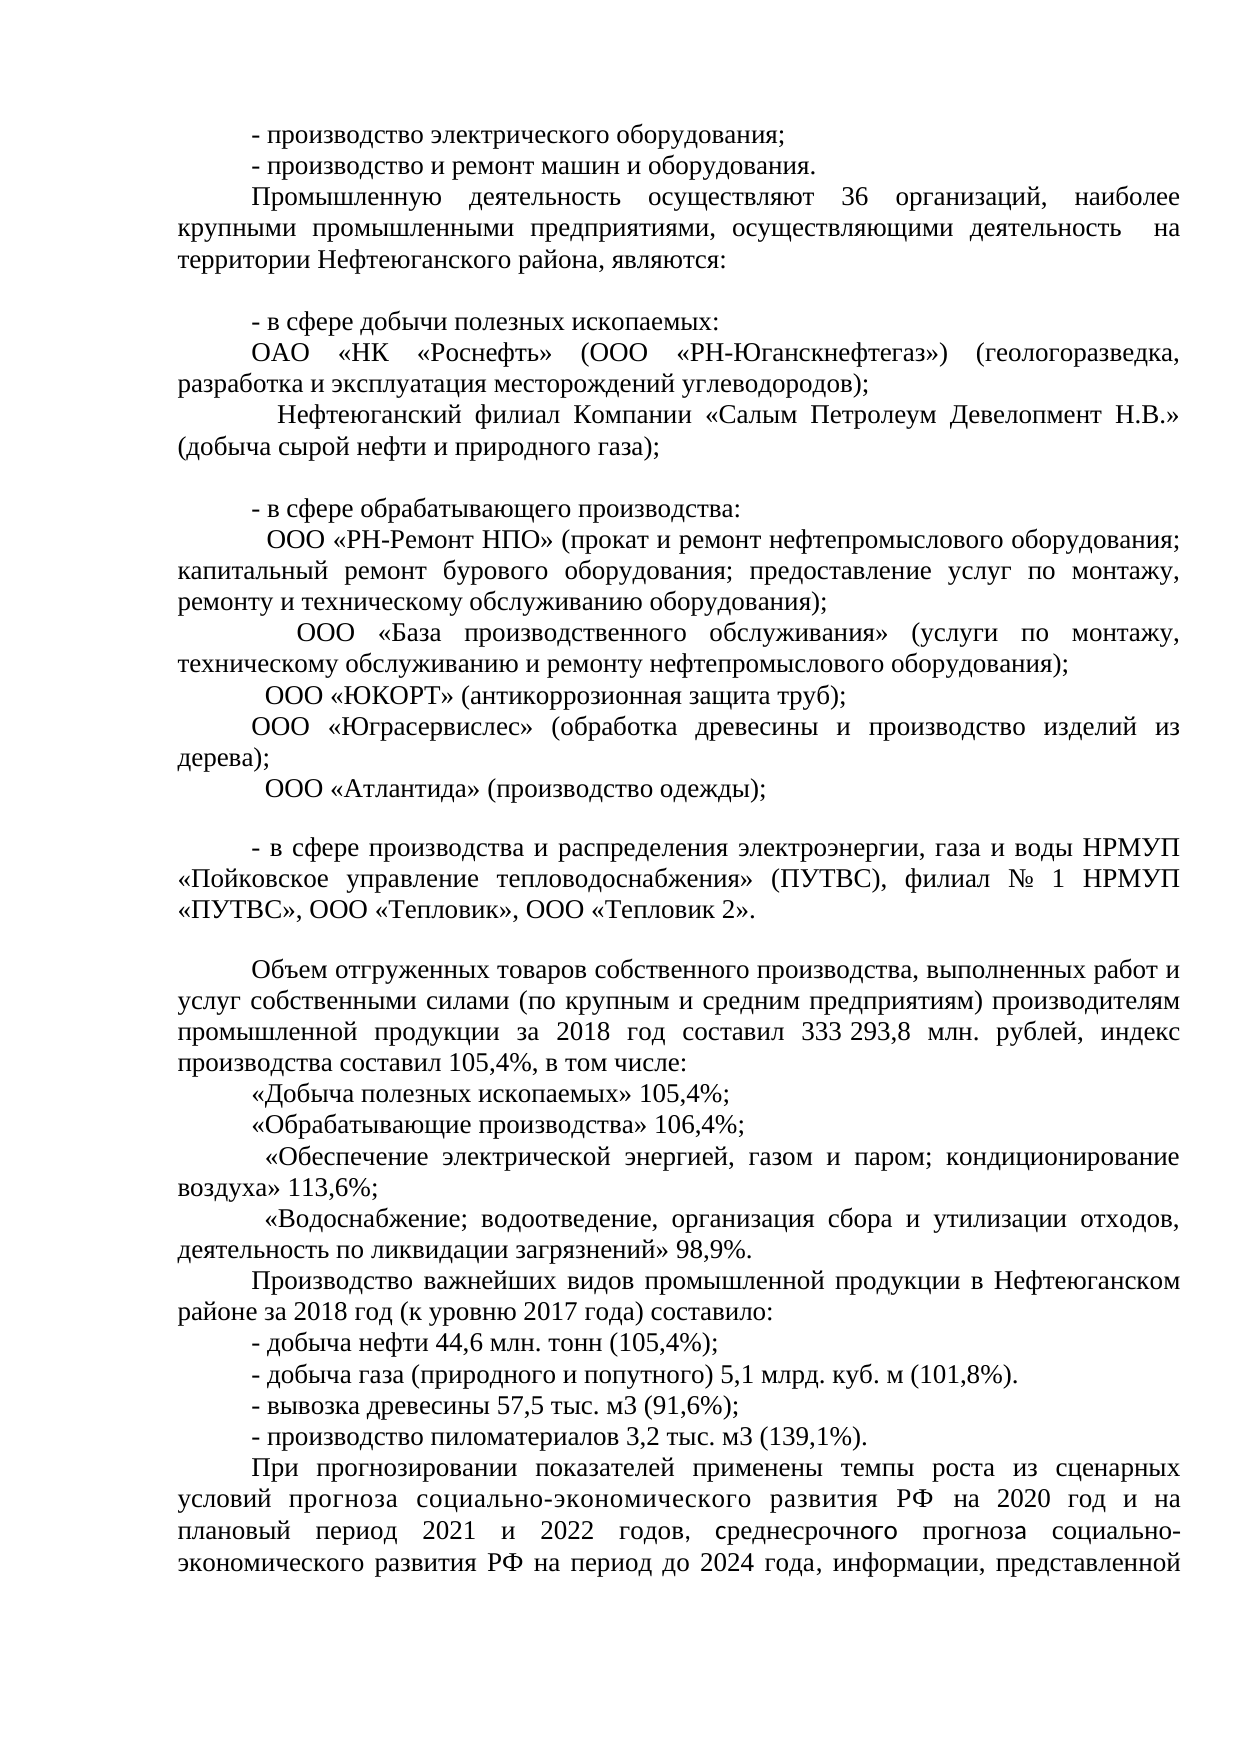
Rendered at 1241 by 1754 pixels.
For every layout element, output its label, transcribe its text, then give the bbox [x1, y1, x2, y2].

text Промышленную деятельность осуществляют 36 организаций, наиболее крупными промышленными предприятиями, осуществляющими деятельность на территории Нефтеюганского района, являются: [177, 180, 1181, 274]
text - в сфере производства и распределения электроэнергии, газа и воды НРМУП «Пойковское управление тепловодоснабжения» (ПУТВС), филиал № 1 НРМУП «ПУТВС», ООО «Тепловик», ООО «Тепловик 2». [177, 831, 1181, 925]
text - производство и ремонт машин и оборудования. [177, 149, 1181, 180]
text «Обеспечение электрической энергией, газом и паром; кондиционирование воздуха» 113,6%; [177, 1140, 1181, 1202]
text ООО «Юграсервислес» (обработка древесины и производство изделий из дерева); [177, 710, 1181, 772]
text Производство важнейших видов промышленной продукции в Нефтеюганском районе за 2018 год (к уровню 2017 года) составило: [177, 1264, 1181, 1327]
text ООО «РН-Ремонт НПО» (прокат и ремонт нефтепромыслового оборудования; капитальный ремонт бурового оборудования; предоставление услуг по монтажу, ремонту и техническому обслуживанию оборудования); [177, 523, 1181, 616]
text ООО «ЮКОРТ» (антикоррозионная защита труб); [177, 679, 1181, 710]
text «Водоснабжение; водоотведение, организация сбора и утилизации отходов, деятельность по ликвидации загрязнений» 98,9%. [177, 1202, 1181, 1264]
text «Добыча полезных ископаемых» 105,4%; [177, 1077, 1181, 1108]
text Нефтеюганский филиал Компании «Салым Петролеум Девелопмент Н.В.» (добыча сырой нефти и природного газа); [177, 398, 1181, 461]
text «Обрабатывающие производства» 106,4%; [177, 1108, 1181, 1140]
text - производство пиломатериалов 3,2 тыс. м3 (139,1%). [177, 1420, 1181, 1451]
text - производство электрического оборудования; [177, 118, 1181, 149]
text Объем отгруженных товаров собственного производства, выполненных работ и услуг собственными силами (по крупным и средним предприятиям) производителям промышленной продукции за 2018 год составил 333 293,8 млн. рублей, индекс производства составил 105,4%, в том числе: [177, 953, 1181, 1077]
text - в сфере добычи полезных ископаемых: [177, 305, 1181, 336]
text ООО «Атлантида» (производство одежды); [177, 772, 1181, 803]
text - добыча нефти 44,6 млн. тонн (105,4%); [177, 1327, 1181, 1358]
text - добыча газа (природного и попутного) 5,1 млрд. куб. м (101,8%). [177, 1358, 1181, 1389]
text - вывозка древесины 57,5 тыс. м3 (91,6%); [177, 1389, 1181, 1420]
text ООО «База производственного обслуживания» (услуги по монтажу, техническому обслуживанию и ремонту нефтепромыслового оборудования); [177, 616, 1181, 679]
text - в сфере обрабатывающего производства: [177, 492, 1181, 523]
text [177, 1451, 1181, 1578]
text ОАО «НК «Роснефть» (ООО «РН-Юганскнефтегаз») (геологоразведка, разработка и эксплуатация месторождений углеводородов); [177, 336, 1181, 398]
